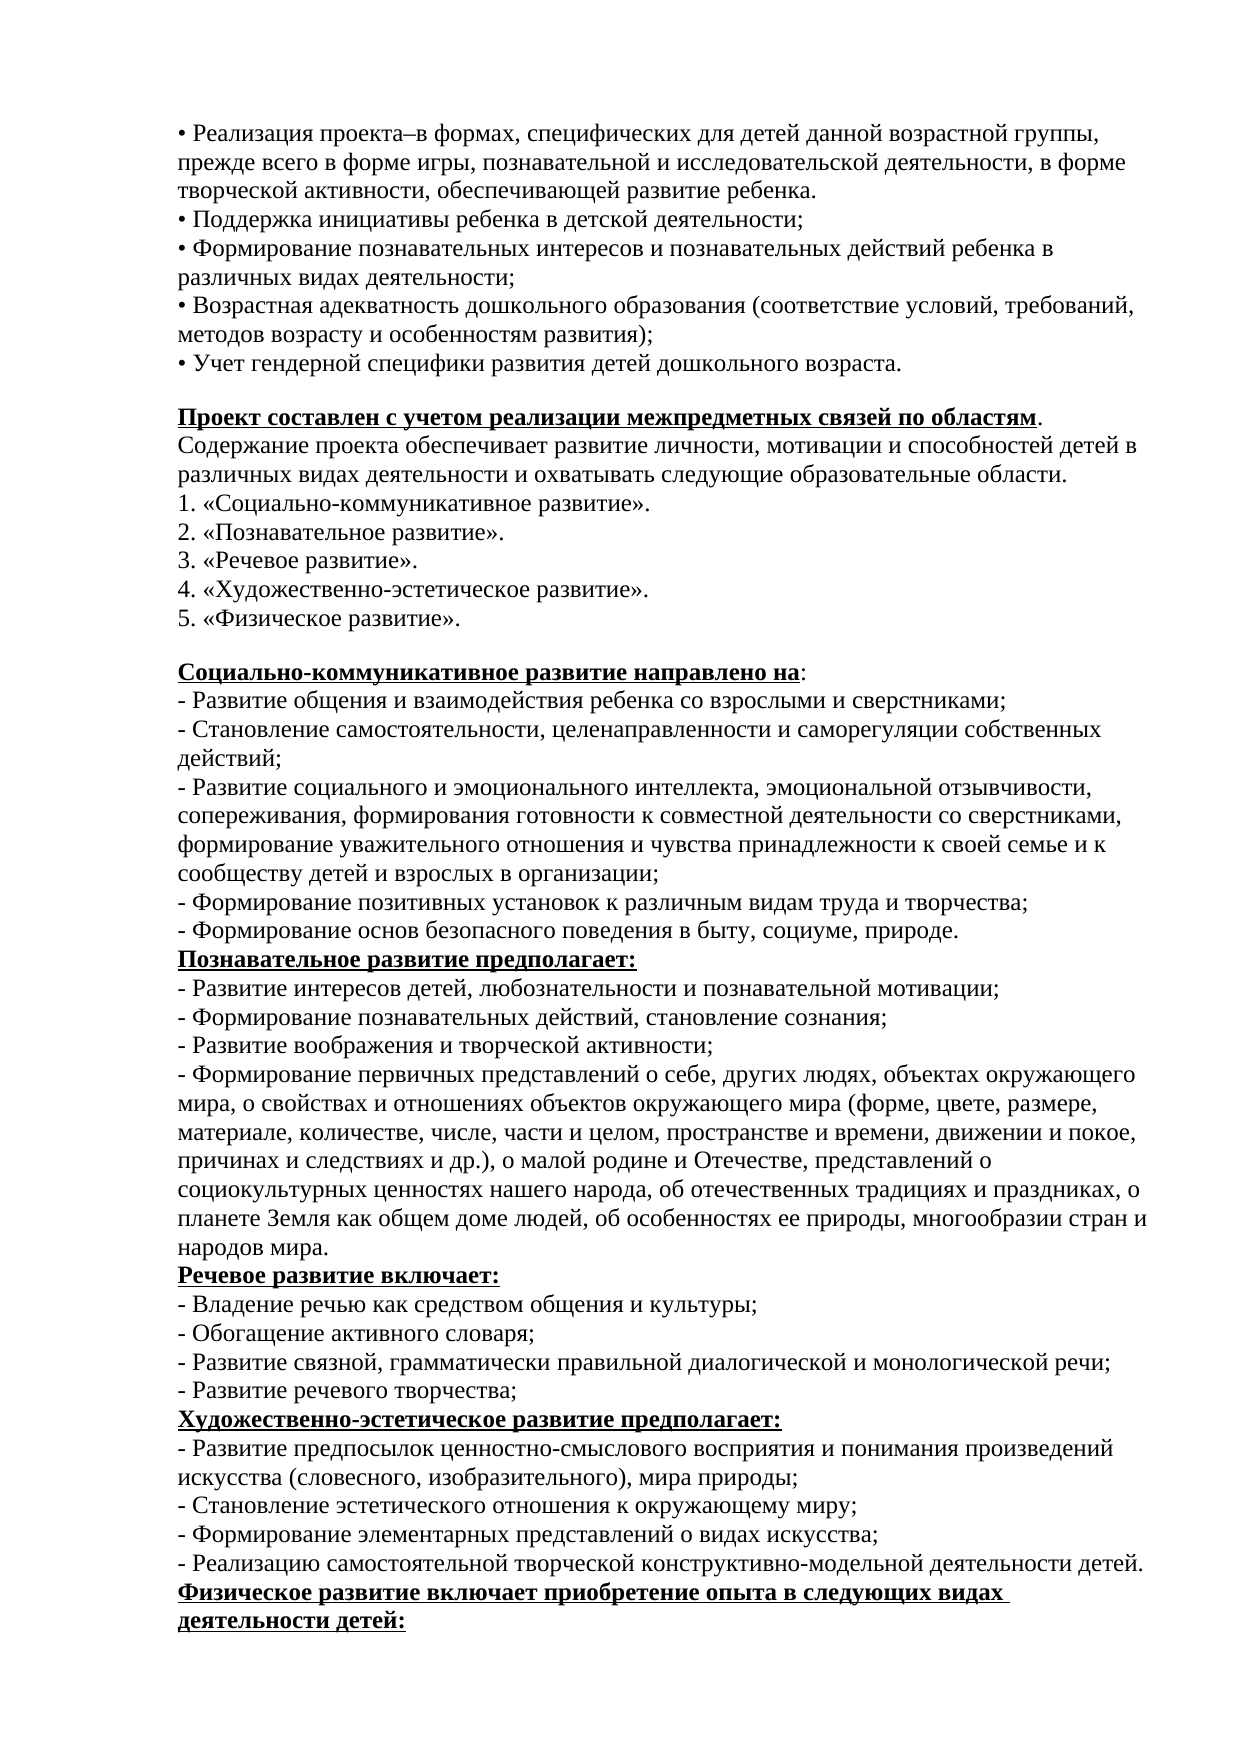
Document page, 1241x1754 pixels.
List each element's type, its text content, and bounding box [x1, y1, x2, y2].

text Проект составлен с учетом реализации межпредметных связей по областям. Содержание проекта обеспечивает развитие личности, мотивации и способностей детей в различных видах деятельности и охватывать следующие образовательные области. 1. «Социально-коммуникативное развитие». 2. «Познавательное развитие». 3. «Речевое развитие». 4. «Художественно-эстетическое развитие». 5. «Физическое развитие». [177, 402, 1152, 632]
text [177, 118, 1152, 377]
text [177, 657, 1152, 1634]
